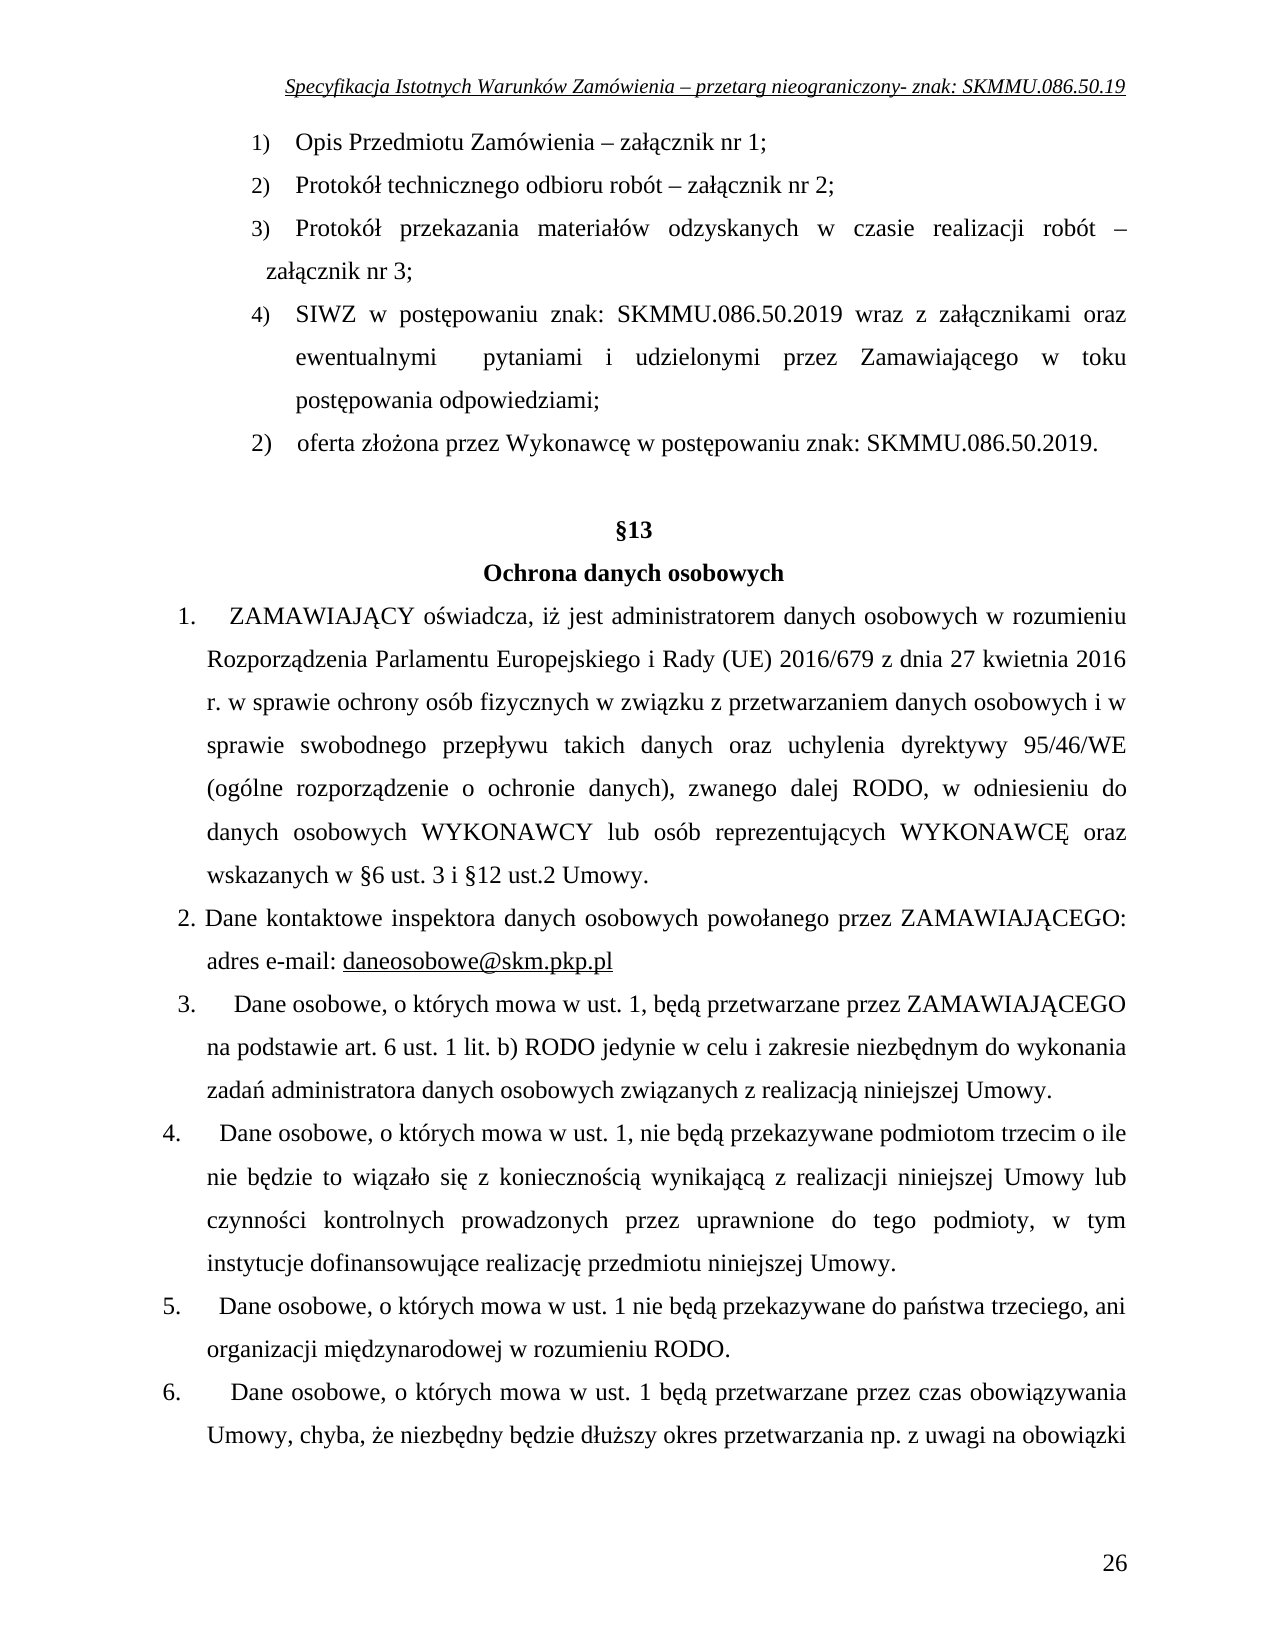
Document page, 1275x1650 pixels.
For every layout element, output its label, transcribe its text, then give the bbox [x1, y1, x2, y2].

text 3. Dane osobowe, o których mowa w ust. 1, będą przetwarzane przez ZAMAWIAJĄCEGO na podstawie art. 6 ust. 1 lit. b) RODO jedynie w celu i zakresie niezbędnym do wykonania zadań administratora danych osobowych związanych z realizacją niniejszej Umowy. [177, 989, 1127, 1104]
list Protokół przekazania materiałów odzyskanych w czasie realizacji robót – załącznik nr 3; [251, 213, 1127, 285]
text 4. Dane osobowe, o których mowa w ust. 1, nie będą przekazywane podmiotom trzecim o ile nie będzie to wiązało się z koniecznością wynikającą z realizacji niniejszej Umowy lub czynności kontrolnych prowadzonych przez uprawnione do tego podmioty, w tym instytucje dofinansowujące realizację przedmiotu niniejszej Umowy. [162, 1118, 1127, 1277]
text 2) oferta złożona przez Wykonawcę w postępowaniu znak: SKMMU.086.50.2019. [251, 428, 1127, 457]
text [162, 1377, 1127, 1449]
list Opis Przedmiotu Zamówienia – załącznik nr 1; [251, 127, 1127, 155]
text 1. ZAMAWIAJĄCY oświadcza, iż jest administratorem danych osobowych w rozumieniu Rozporządzenia Parlamentu Europejskiego i Rady (UE) 2016/679 z dnia 27 kwietnia 2016 r. w sprawie ochrony osób fizycznych w związku z przetwarzaniem danych osobowych i w sprawie swobodnego przepływu takich danych oraz uchylenia dyrektywy 95/46/WE (ogólne rozporządzenie o ochronie danych), zwanego dalej RODO, w odniesieniu do danych osobowych WYKONAWCY lub osób reprezentujących WYKONAWCĘ oraz wskazanych w §6 ust. 3 i §12 ust.2 Umowy. [177, 601, 1127, 888]
list Protokół technicznego odbioru robót – załącznik nr 2; [251, 170, 1127, 198]
text 2. Dane kontaktowe inspektora danych osobowych powołanego przez ZAMAWIAJĄCEGO: adres e-mail: daneosobowe@skm.pkp.pl [177, 903, 1127, 975]
text §13 [140, 515, 1127, 543]
list SIWZ w postępowaniu znak: SKMMU.086.50.2019 wraz z załącznikami oraz ewentualnymi pytaniami i udzielonymi przez Zamawiającego w toku postępowania odpowiedziami; [251, 299, 1127, 414]
text 5. Dane osobowe, o których mowa w ust. 1 nie będą przekazywane do państwa trzeciego, ani organizacji międzynarodowej w rozumieniu RODO. [162, 1291, 1127, 1363]
text Ochrona danych osobowych [140, 558, 1127, 587]
